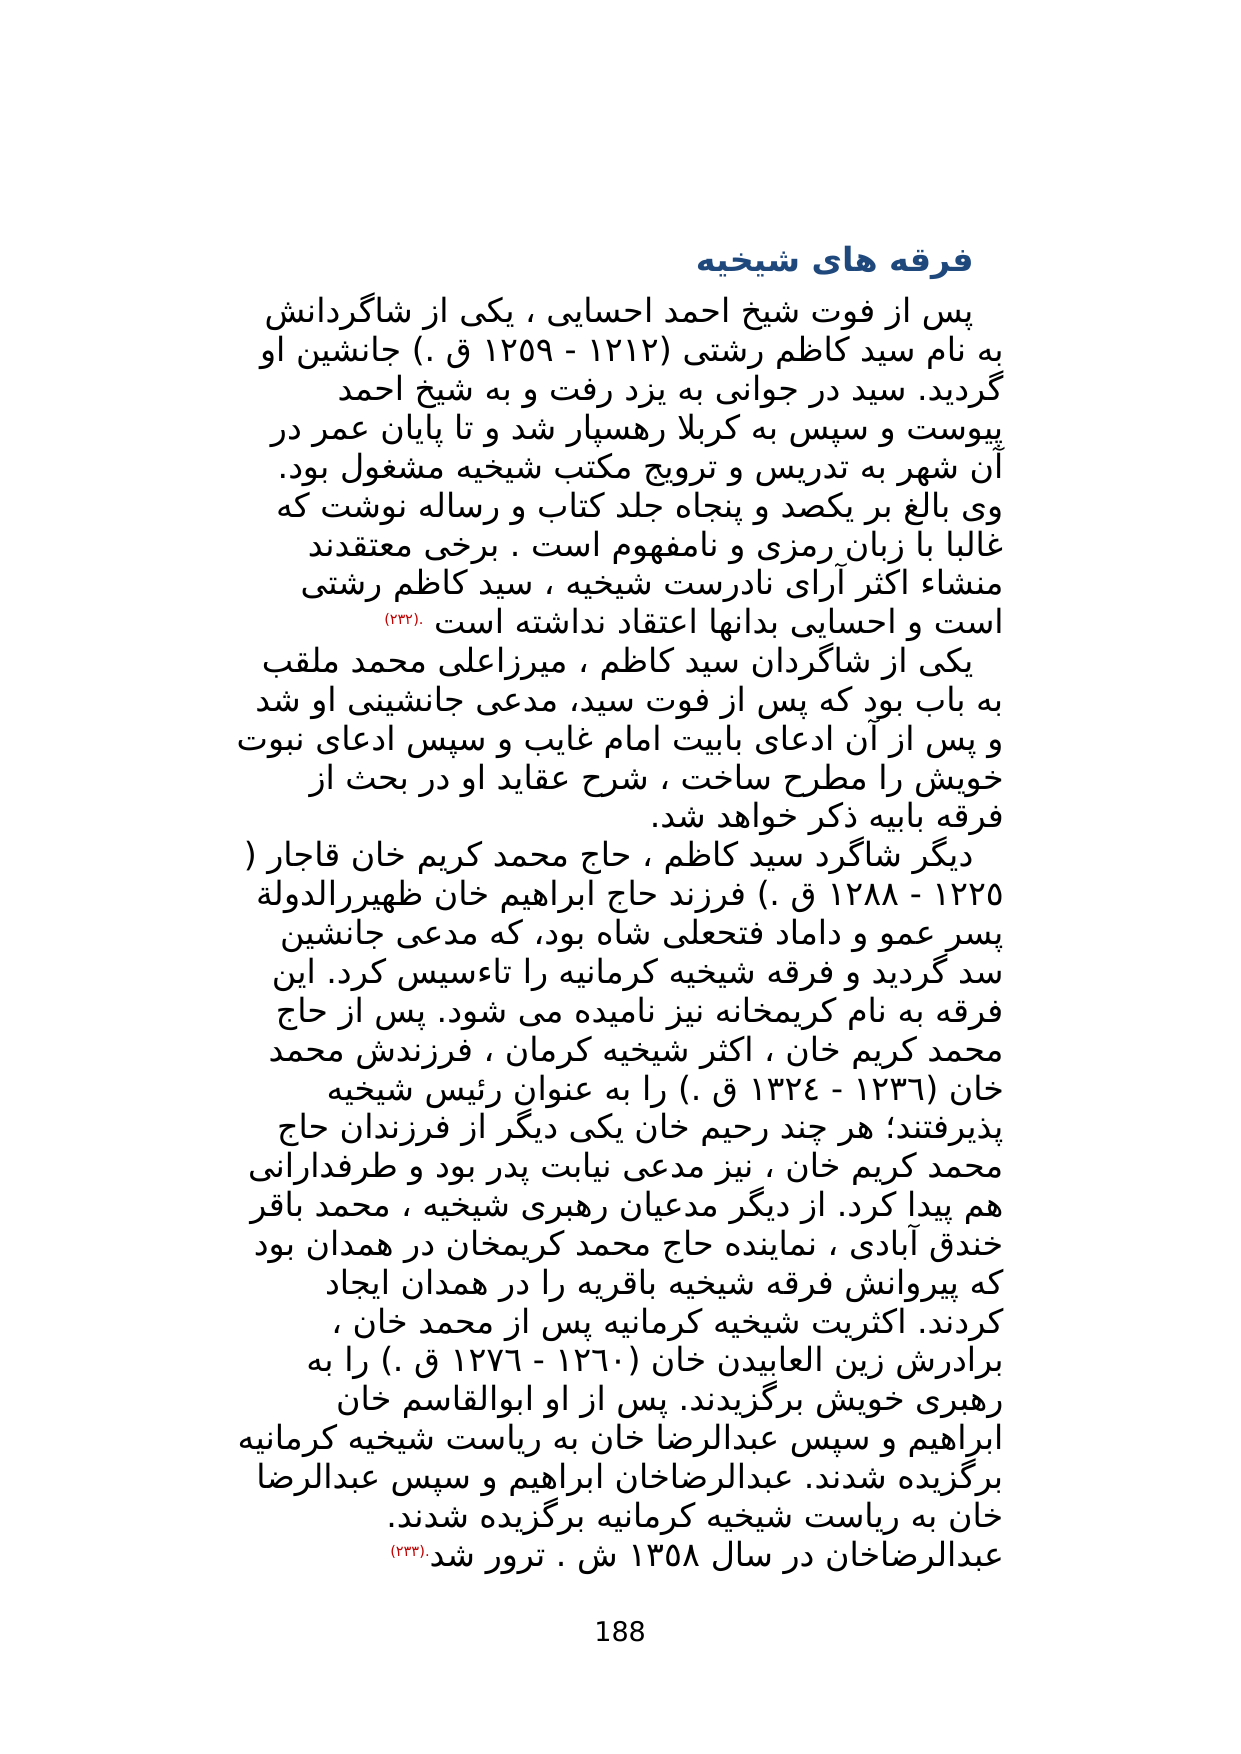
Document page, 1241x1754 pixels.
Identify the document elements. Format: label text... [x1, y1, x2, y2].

text ديگر شاگرد سيد كاظم ، حاج محمد كريم خان قاجار (١٢٢٥ - ١٢٨٨ ق .) فرزند حاج ابراهيم خان ظهيررالدولة پسر عمو و داماد فتحعلى شاه بود، كه مدعى جانشين سد گرديد و فرقه شيخيه كرمانيه را تاءسيس كرد. اين فرقه به نام كريمخانه نيز ناميده مى شود. پس از حاج محمد كريم خان ، اكثر شيخيه كرمان ، فرزندش محمد خان (١٢٣٦ - ١٣٢٤ ق .) را به عنوان رئيس شيخيه پذيرفتند؛ هر چند رحيم خان يكى ديگر از فرزندان حاج محمد كريم خان ، نيز مدعى نيابت پدر بود و طرفدارانى هم پيدا كرد. از ديگر مدعيان رهبرى شيخيه ، محمد باقر خندق آبادى ، نماينده حاج محمد كريمخان در همدان بود كه پيروانش فرقه شيخيه باقريه را در همدان ايجاد كردند. اكثريت شيخيه كرمانيه پس از محمد خان ، برادرش زين العابيدن خان (١٢٦٠ - ١٢٧٦ ق .) را به رهبرى خويش برگزيدند. پس از او ابوالقاسم خان ابراهيم و سپس عبدالرضا خان به رياست شيخيه كرمانيه برگزيده شدند. عبدالرضاخان ابراهيم و سپس عبدالرضا خان به رياست شيخيه كرمانيه برگزيده شدند. عبدالرضاخان در سال ١٣٥٨ ش . ترور شد.(٢٣٣) [236, 836, 1004, 1574]
text يكى از شاگردان سيد كاظم ، ميرزاعلى محمد ملقب به باب بود كه پس از فوت سيد، مدعى جانشينى او شد و پس از آن ادعاى بابيت امام غايب و سپس ادعاى نبوت خويش را مطرح ساخت ، شرح عقايد او در بحث از فرقه بابيه ذكر خواهد شد. [236, 642, 1004, 836]
subtitle فرقه هاى شيخيه [236, 241, 1004, 279]
text پس از فوت شيخ احمد احسايى ، يكى از شاگردانش به نام سيد كاظم رشتى (١٢١٢ - ١٢٥٩ ق .) جانشين او گرديد. سيد در جوانى به يزد رفت و به شيخ احمد پيوست و سپس به كربلا رهسپار شد و تا پايان عمر در آن شهر به تدريس و ترويج مكتب شيخيه مشغول بود. وى بالغ بر يكصد و پنجاه جلد كتاب و رساله نوشت كه غالبا با زبان رمزى و نامفهوم است . برخى معتقدند منشاء اكثر آراى نادرست شيخيه ، سيد كاظم رشتى است و احسايى بدانها اعتقاد نداشته است .(٢٣٢) [236, 292, 1004, 642]
